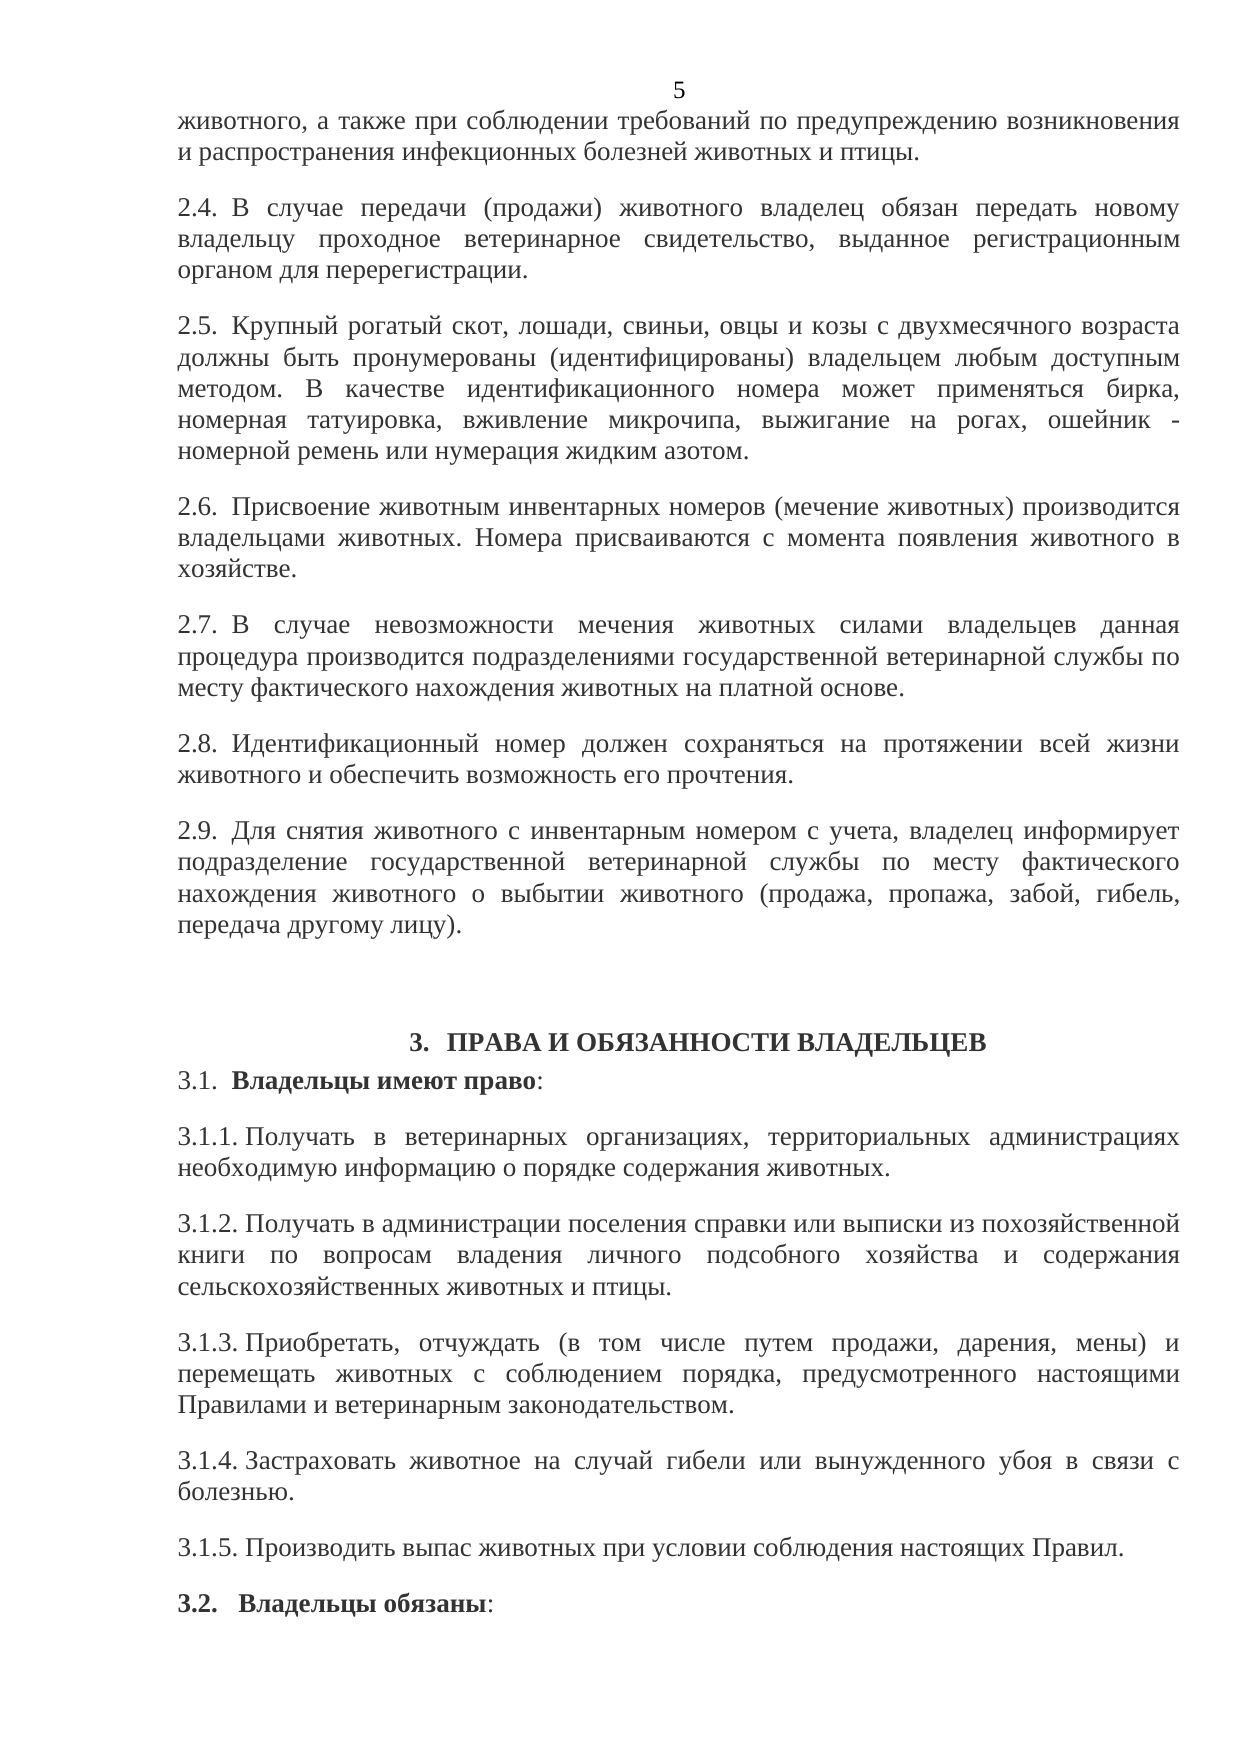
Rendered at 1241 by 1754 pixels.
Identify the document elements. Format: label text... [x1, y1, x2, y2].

text 2.8. Идентификационный номер должен сохраняться на протяжении всей жизни животного и обеспечить возможность его прочтения. [177, 727, 1181, 789]
text 3.1.2. Получать в администрации поселения справки или выписки из похозяйственной книги по вопросам владения личного подсобного хозяйства и содержания сельскохозяйственных животных и птицы. [177, 1207, 1181, 1301]
text 2.6. Присвоение животным инвентарных номеров (мечение животных) производится владельцами животных. Номера присваиваются с момента появления животного в хозяйстве. [177, 490, 1181, 584]
text 3.1.5. Производить выпас животных при условии соблюдения настоящих Правил. [177, 1531, 1181, 1563]
text 2.7. В случае невозможности мечения животных силами владельцев данная процедура производится подразделениями государственной ветеринарной службы по месту фактического нахождения животных на платной основе. [177, 609, 1181, 702]
list ПРАВА И ОБЯЗАННОСТИ ВЛАДЕЛЬЦЕВ [215, 1020, 1181, 1058]
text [177, 104, 1181, 166]
text 2.5. Крупный рогатый скот, лошади, свиньи, овцы и козы с двухмесячного возраста должны быть пронумерованы (идентифицированы) владельцем любым доступным методом. В качестве идентификационного номера может применяться бирка, номерная татуировка, вживление микрочипа, выжигание на рогах, ошейник - номерной ремень или нумерация жидким азотом. [177, 309, 1181, 465]
text 3.1.4. Застраховать животное на случай гибели или вынужденного убоя в связи с болезнью. [177, 1444, 1181, 1506]
text 3.2. Владельцы обязаны: [177, 1588, 1181, 1619]
text 2.9. Для снятия животного с инвентарным номером с учета, владелец информирует подразделение государственной ветеринарной службы по месту фактического нахождения животного о выбытии животного (продажа, пропажа, забой, гибель, передача другому лицу). [177, 814, 1181, 939]
text 3.1. Владельцы имеют право: [177, 1064, 1181, 1095]
text 3.1.3. Приобретать, отчуждать (в том числе путем продажи, дарения, мены) и перемещать животных с соблюдением порядка, предусмотренного настоящими Правилами и ветеринарным законодательством. [177, 1326, 1181, 1419]
text 3.1.1. Получать в ветеринарных организациях, территориальных администрациях необходимую информацию о порядке содержания животных. [177, 1120, 1181, 1182]
text 2.4. В случае передачи (продажи) животного владелец обязан передать новому владельцу проходное ветеринарное свидетельство, выданное регистрационным органом для перерегистрации. [177, 191, 1181, 284]
